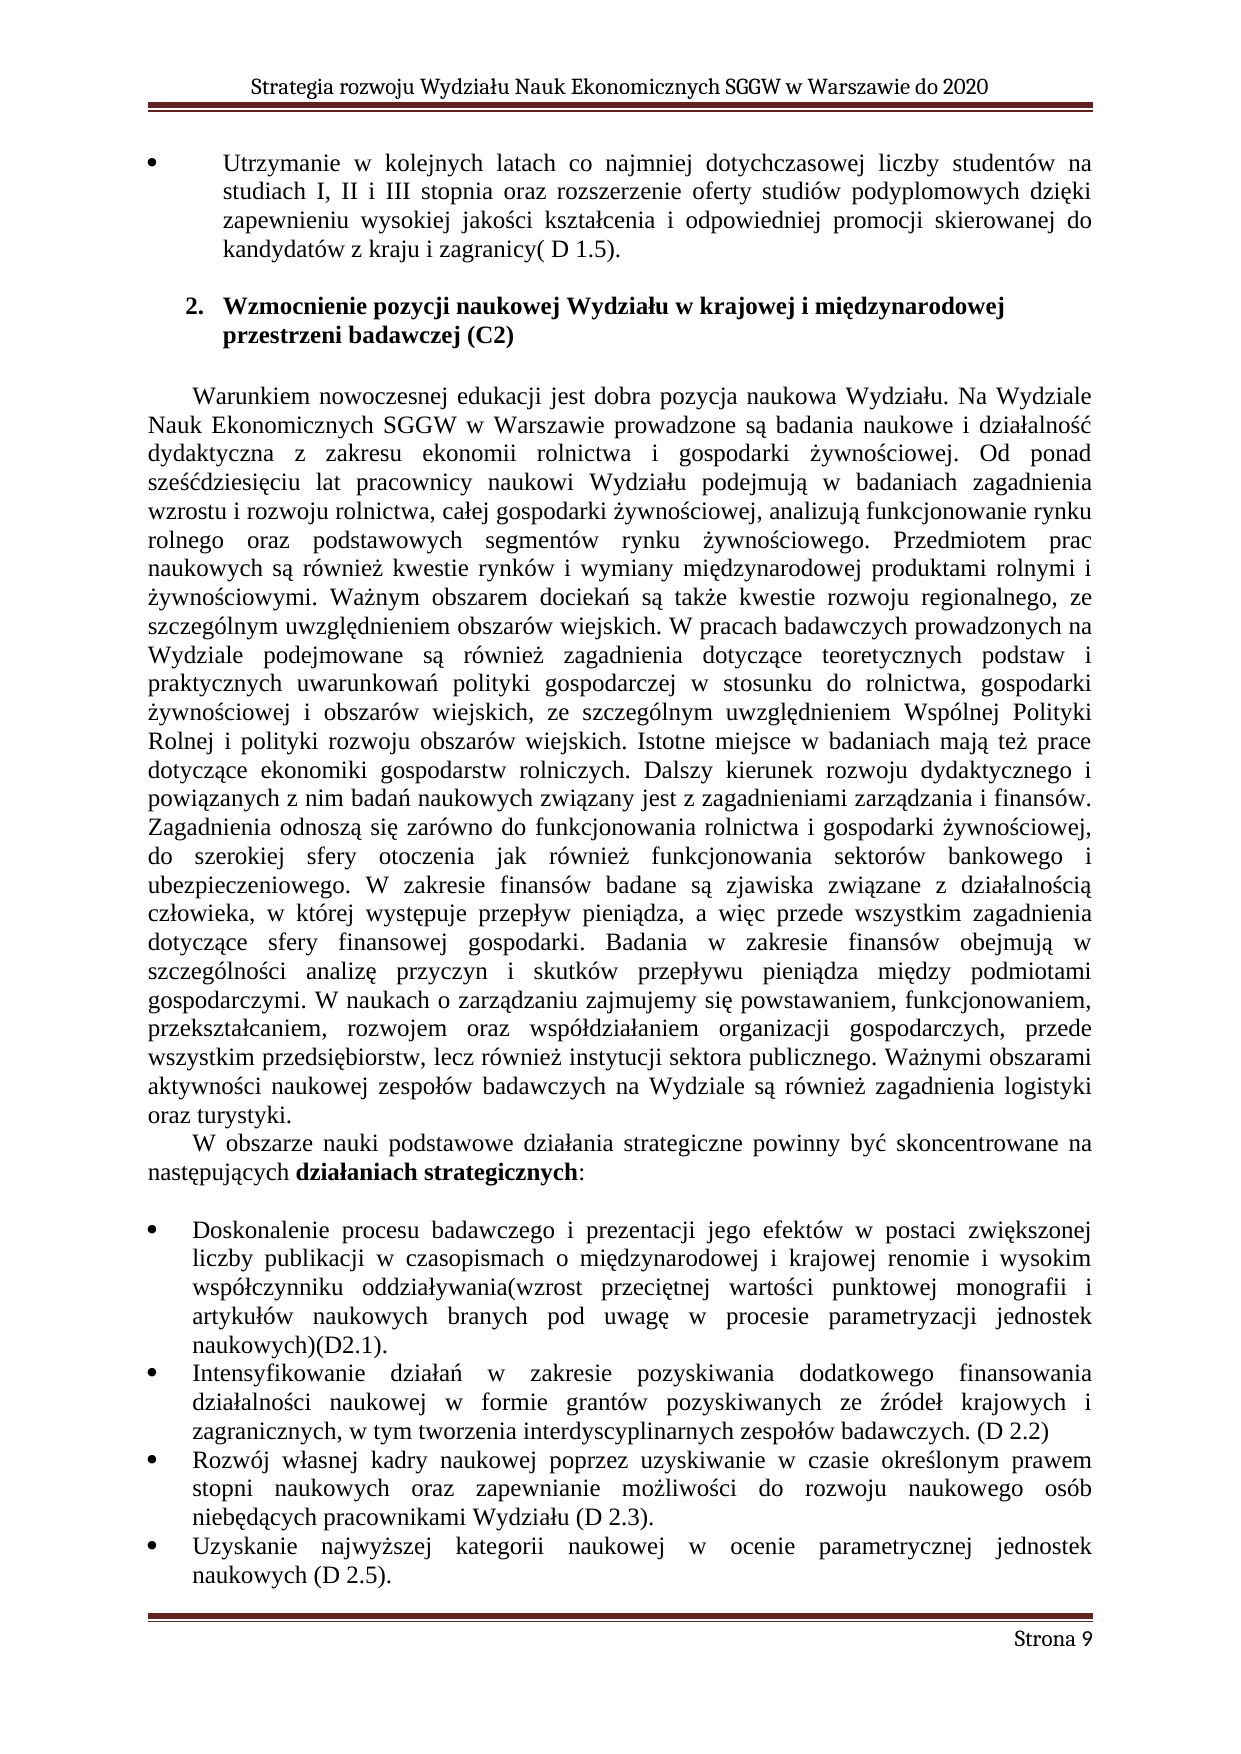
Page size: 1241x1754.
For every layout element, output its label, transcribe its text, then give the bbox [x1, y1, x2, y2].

text Warunkiem nowoczesnej edukacji jest dobra pozycja naukowa Wydziału. Na Wydziale Nauk Ekonomicznych SGGW w Warszawie prowadzone są badania naukowe i działalność dydaktyczna z zakresu ekonomii rolnictwa i gospodarki żywnościowej. Od ponad sześćdziesięciu lat pracownicy naukowi Wydziału podejmują w badaniach zagadnienia wzrostu i rozwoju rolnictwa, całej gospodarki żywnościowej, analizują funkcjonowanie rynku rolnego oraz podstawowych segmentów rynku żywnościowego. Przedmiotem prac naukowych są również kwestie rynków i wymiany międzynarodowej produktami rolnymi i żywnościowymi. Ważnym obszarem dociekań są także kwestie rozwoju regionalnego, ze szczególnym uwzględnieniem obszarów wiejskich. W pracach badawczych prowadzonych na Wydziale podejmowane są również zagadnienia dotyczące teoretycznych podstaw i praktycznych uwarunkowań polityki gospodarczej w stosunku do rolnictwa, gospodarki żywnościowej i obszarów wiejskich, ze szczególnym uwzględnieniem Wspólnej Polityki Rolnej i polityki rozwoju obszarów wiejskich. Istotne miejsce w badaniach mają też prace dotyczące ekonomiki gospodarstw rolniczych. Dalszy kierunek rozwoju dydaktycznego i powiązanych z nim badań naukowych związany jest z zagadnieniami zarządzania i finansów. Zagadnienia odnoszą się zarówno do funkcjonowania rolnictwa i gospodarki żywnościowej, do szerokiej sfery otoczenia jak również funkcjonowania sektorów bankowego i ubezpieczeniowego. W zakresie finansów badane są zjawiska związane z działalnością człowieka, w której występuje przepływ pieniądza, a więc przede wszystkim zagadnienia dotyczące sfery finansowej gospodarki. Badania w zakresie finansów obejmują w szczególności analizę przyczyn i skutków przepływu pieniądza między podmiotami gospodarczymi. W naukach o zarządzaniu zajmujemy się powstawaniem, funkcjonowaniem, przekształcaniem, rozwojem oraz współdziałaniem organizacji gospodarczych, przede wszystkim przedsiębiorstw, lecz również instytucji sektora publicznego. Ważnymi obszarami aktywności naukowej zespołów badawczych na Wydziale są również zagadnienia logistyki oraz turystyki. [148, 381, 1093, 1128]
list Rozwój własnej kadry naukowej poprzez uzyskiwanie w czasie określonym prawem stopni naukowych oraz zapewnianie możliwości do rozwoju naukowego osób niebędących pracownikami Wydziału (D 2.3). [148, 1445, 1093, 1531]
text W obszarze nauki podstawowe działania strategiczne powinny być skoncentrowane na następujących działaniach strategicznych: [148, 1128, 1093, 1186]
list Utrzymanie w kolejnych latach co najmniej dotychczasowej liczby studentów na studiach I, II i III stopnia oraz rozszerzenie oferty studiów podyplomowych dzięki zapewnieniu wysokiej jakości kształcenia i odpowiedniej promocji skierowanej do kandydatów z kraju i zagranicy( D 1.5). [148, 148, 1093, 263]
list Wzmocnienie pozycji naukowej Wydziału w krajowej i międzynarodowej przestrzeni badawczej (C2) [185, 291, 1093, 349]
list Uzyskanie najwyższej kategorii naukowej w ocenie parametrycznej jednostek naukowych (D 2.5). [148, 1531, 1093, 1588]
list Intensyfikowanie działań w zakresie pozyskiwania dodatkowego finansowania działalności naukowej w formie grantów pozyskiwanych ze źródeł krajowych i zagranicznych, w tym tworzenia interdyscyplinarnych zespołów badawczych. (D 2.2) [148, 1358, 1093, 1445]
list Doskonalenie procesu badawczego i prezentacji jego efektów w postaci zwiększonej liczby publikacji w czasopismach o międzynarodowej i krajowej renomie i wysokim współczynniku oddziaływania(wzrost przeciętnej wartości punktowej monografii i artykułów naukowych branych pod uwagę w procesie parametryzacji jednostek naukowych)(D2.1). [148, 1215, 1093, 1358]
